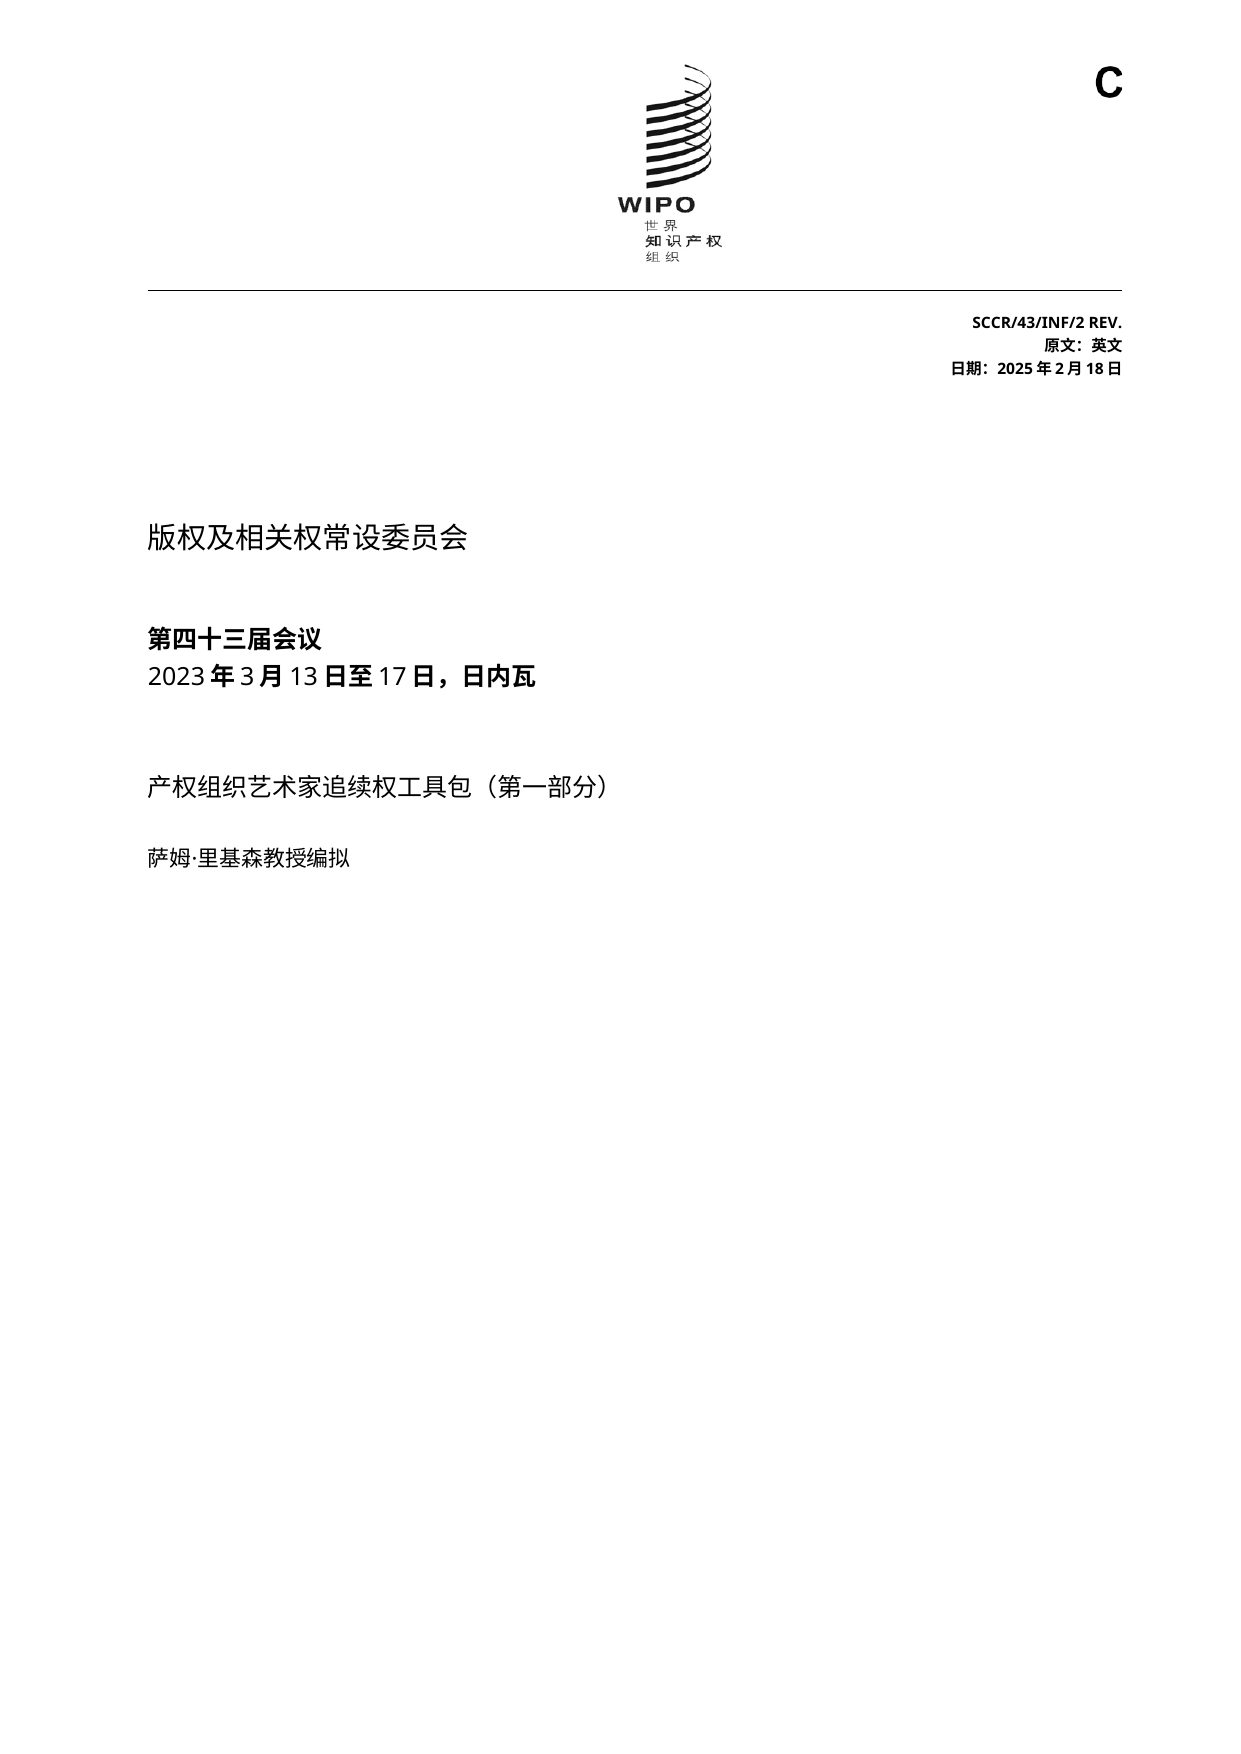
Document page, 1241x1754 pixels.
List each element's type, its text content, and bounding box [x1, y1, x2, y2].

text 萨姆·里基森教授编拟 [148, 841, 1122, 873]
text 日期：2025年2月18日 [148, 356, 1122, 379]
text 版权及相关权常设委员会 [148, 515, 1122, 557]
picture [613, 59, 1123, 278]
text 原文：英文 [148, 333, 1122, 356]
text sccr/43/inf/2 REV. [148, 291, 1122, 333]
text 产权组织艺术家追续权工具包（第一部分） [148, 767, 1122, 803]
text 第四十三届会议 2023年3月13日至17日，日内瓦 [148, 620, 1122, 692]
